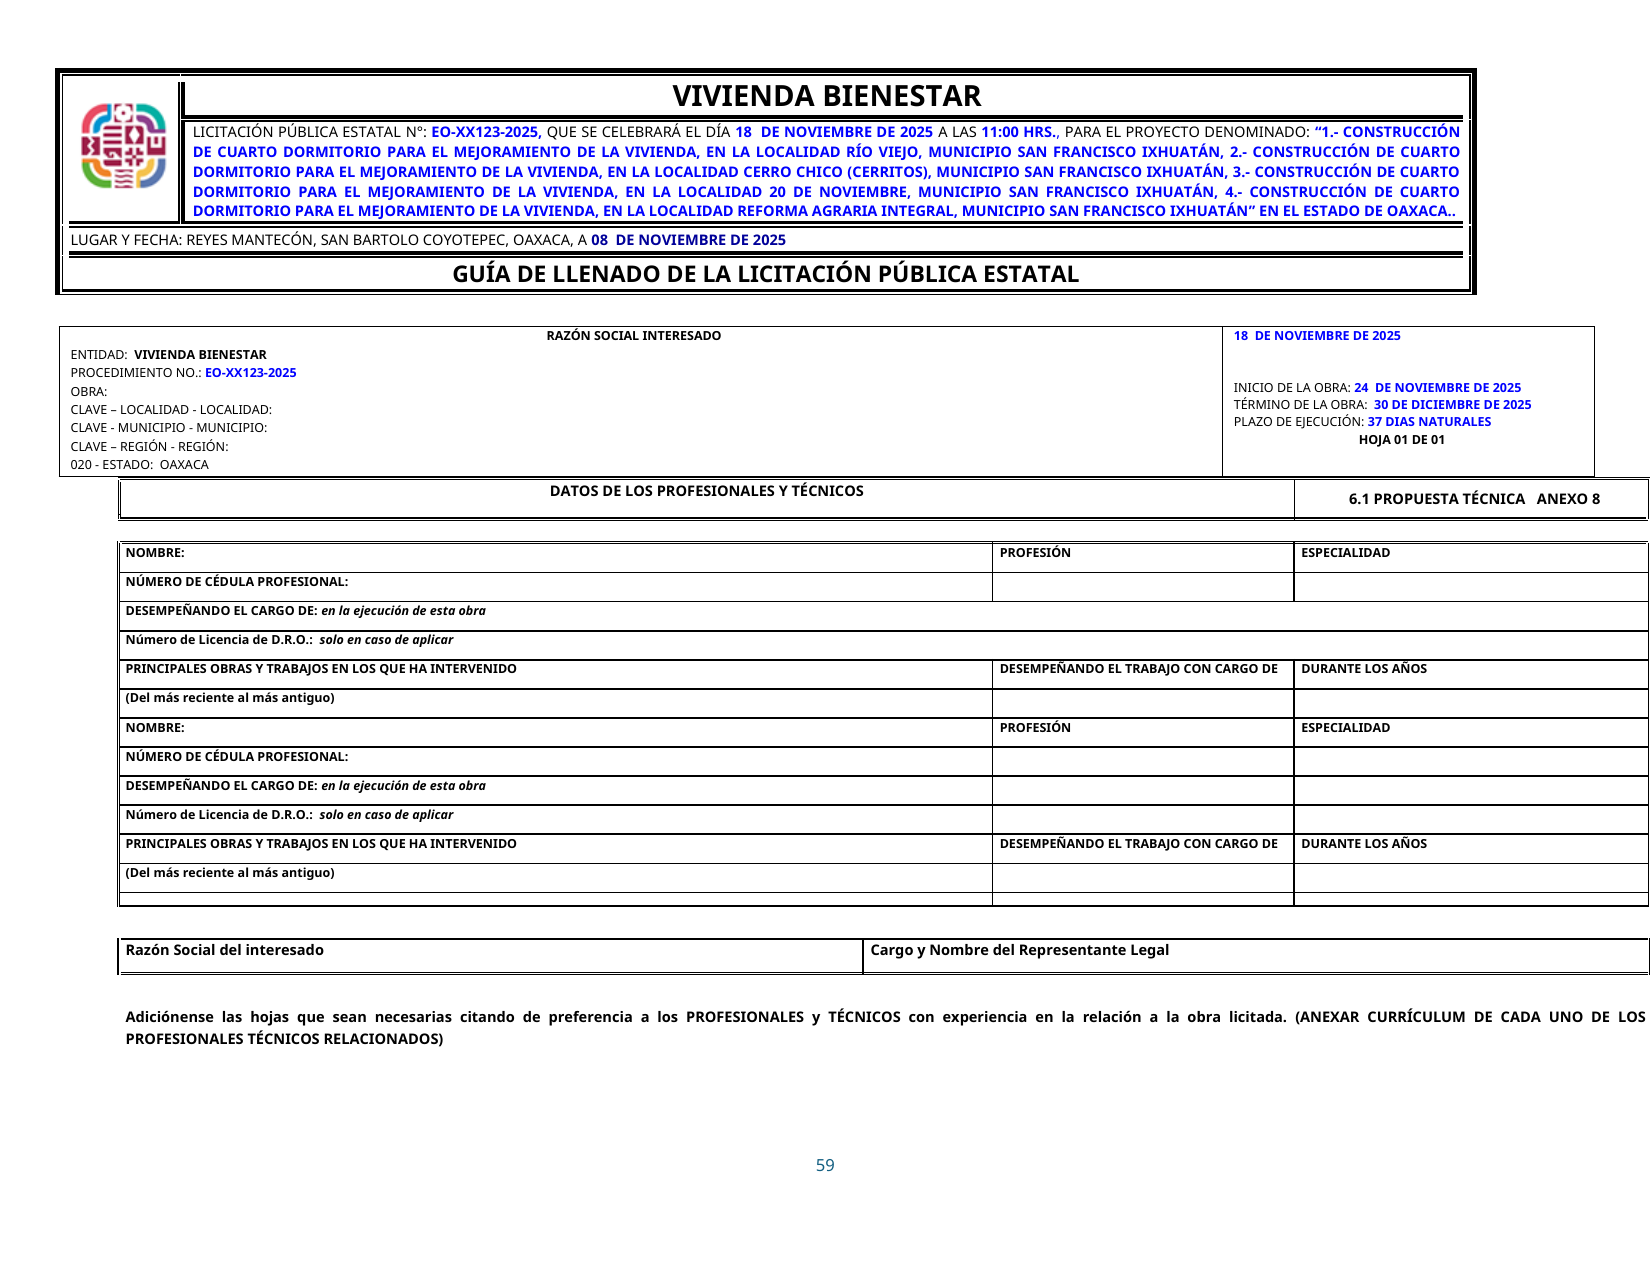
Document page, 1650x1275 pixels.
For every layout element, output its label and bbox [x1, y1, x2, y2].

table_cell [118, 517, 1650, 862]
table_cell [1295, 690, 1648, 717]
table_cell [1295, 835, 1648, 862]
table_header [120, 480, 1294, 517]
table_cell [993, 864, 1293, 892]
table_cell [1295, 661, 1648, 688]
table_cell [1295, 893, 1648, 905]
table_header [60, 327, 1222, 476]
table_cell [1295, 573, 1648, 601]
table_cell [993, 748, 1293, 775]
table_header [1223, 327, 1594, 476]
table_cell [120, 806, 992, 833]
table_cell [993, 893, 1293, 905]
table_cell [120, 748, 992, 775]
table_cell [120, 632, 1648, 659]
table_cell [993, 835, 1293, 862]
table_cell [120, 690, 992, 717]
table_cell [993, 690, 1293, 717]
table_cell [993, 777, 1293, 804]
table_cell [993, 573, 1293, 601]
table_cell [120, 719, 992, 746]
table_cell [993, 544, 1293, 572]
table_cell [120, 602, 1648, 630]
picture [70, 95, 177, 194]
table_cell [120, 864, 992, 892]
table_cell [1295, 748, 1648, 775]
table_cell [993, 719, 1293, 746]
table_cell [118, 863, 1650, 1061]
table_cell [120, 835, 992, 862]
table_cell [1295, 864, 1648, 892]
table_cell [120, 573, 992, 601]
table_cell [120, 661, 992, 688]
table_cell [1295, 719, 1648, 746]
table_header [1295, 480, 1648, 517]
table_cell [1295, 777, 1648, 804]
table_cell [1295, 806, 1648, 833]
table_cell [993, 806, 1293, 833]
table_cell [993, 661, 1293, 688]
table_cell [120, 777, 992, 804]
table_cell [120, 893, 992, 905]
